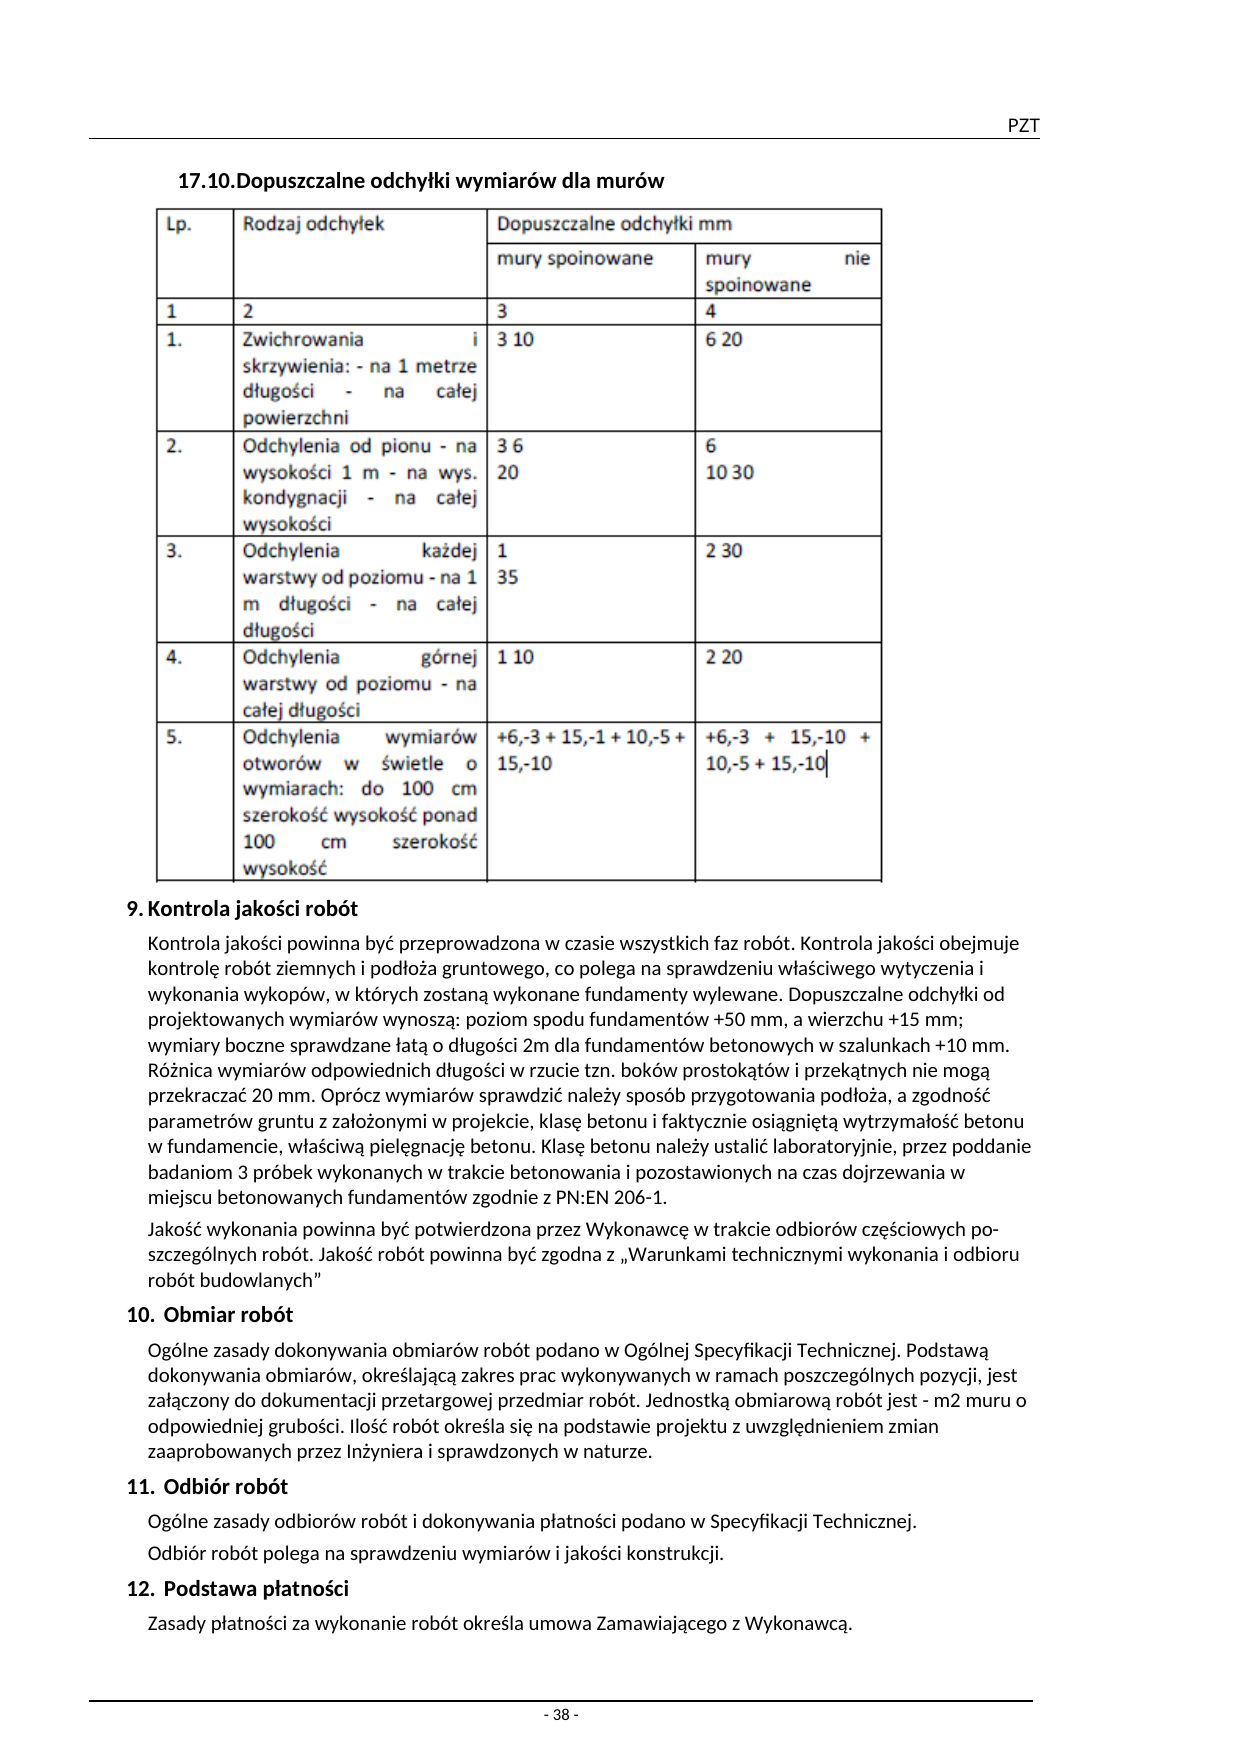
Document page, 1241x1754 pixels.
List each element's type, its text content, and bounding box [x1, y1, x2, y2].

text Kontrola jakości powinna być przeprowadzona w czasie wszystkich faz robót. Kontrola jakości obejmuje kontrolę robót ziemnych i podłoża gruntowego, co polega na sprawdzeniu właściwego wytyczenia i wykonania wykopów, w których zostaną wykonane fundamenty wylewane. Dopuszczalne odchyłki od projektowanych wymiarów wynoszą: poziom spodu fundamentów +50 mm, a wierzchu +15 mm; wymiary boczne sprawdzane łatą o długości 2m dla fundamentów betonowych w szalunkach +10 mm. Różnica wymiarów odpowiednich długości w rzucie tzn. boków prostokątów i przekątnych nie mogą przekraczać 20 mm. Oprócz wymiarów sprawdzić należy sposób przygotowania podłoża, a zgodność parametrów gruntu z założonymi w projekcie, klasę betonu i faktycznie osiągniętą wytrzymałość betonu w fundamencie, właściwą pielęgnację betonu. Klasę betonu należy ustalić laboratoryjnie, przez poddanie badaniom 3 próbek wykonanych w trakcie betonowania i pozostawionych na czas dojrzewania w miejscu betonowanych fundamentów zgodnie z PN:EN 206-1. [148, 930, 1033, 1210]
text Ogólne zasady odbiorów robót i dokonywania płatności podano w Specyfikacji Technicznej. [148, 1509, 1033, 1534]
list Kontrola jakości robót [126, 894, 1033, 922]
picture [147, 196, 892, 886]
list Podstawa płatności [126, 1574, 1033, 1602]
text Dopuszczalne odchyłki wymiarów dla murów [177, 166, 1033, 194]
list Odbiór robót [126, 1472, 1033, 1500]
text Jakość wykonania powinna być potwierdzona przez Wykonawcę w trakcie odbiorów częściowych po-szczególnych robót. Jakość robót powinna być zgodna z „Warunkami technicznymi wykonania i odbioru robót budowlanych” [148, 1216, 1033, 1292]
text Ogólne zasady dokonywania obmiarów robót podano w Ogólnej Specyfikacji Technicznej. Podstawą dokonywania obmiarów, określającą zakres prac wykonywanych w ramach poszczególnych pozycji, jest załączony do dokumentacji przetargowej przedmiar robót. Jednostką obmiarową robót jest - m2 muru o odpowiedniej grubości. Ilość robót określa się na podstawie projektu z uwzględnieniem zmian zaaprobowanych przez Inżyniera i sprawdzonych w naturze. [148, 1337, 1033, 1464]
text Zasady płatności za wykonanie robót określa umowa Zamawiającego z Wykonawcą. [148, 1610, 1033, 1636]
list Obmiar robót [126, 1301, 1033, 1328]
text Odbiór robót polega na sprawdzeniu wymiarów i jakości konstrukcji. [148, 1540, 1033, 1566]
